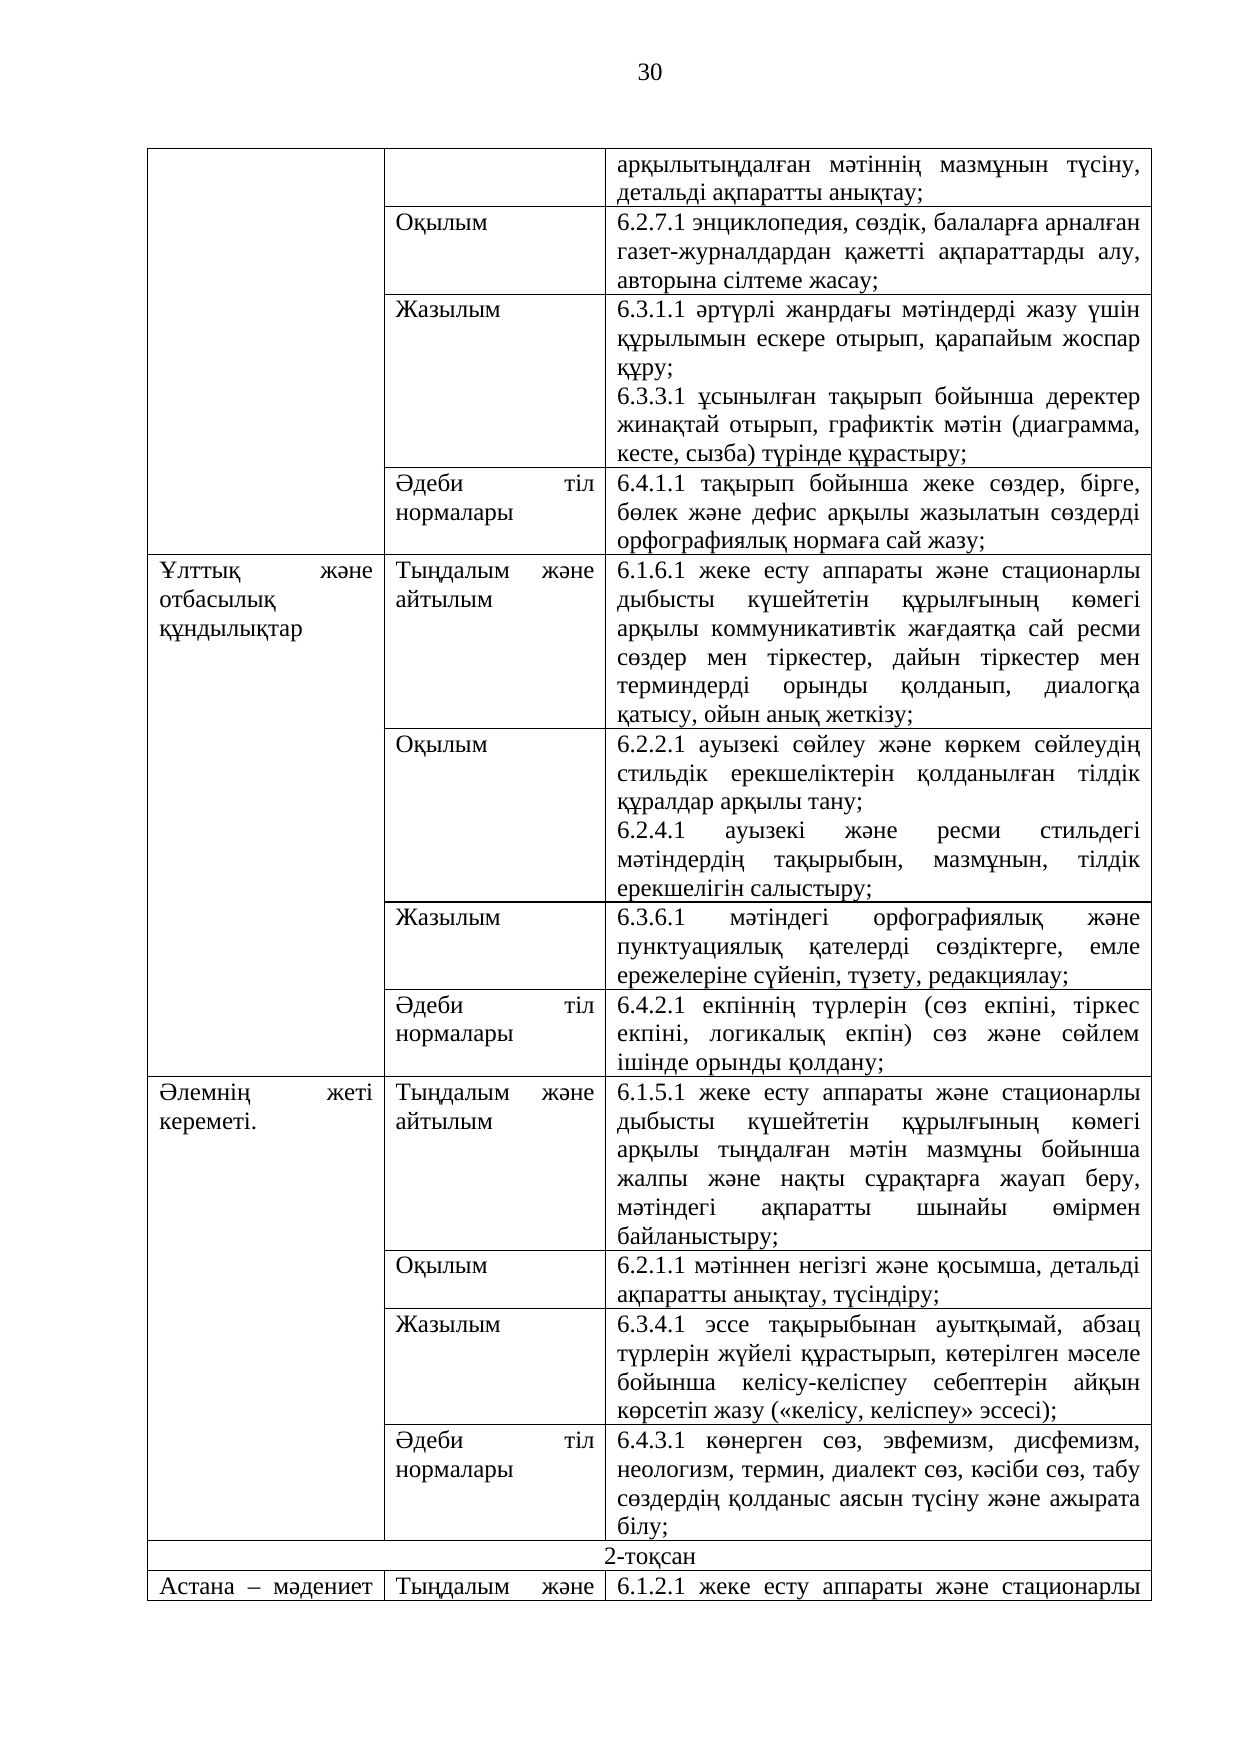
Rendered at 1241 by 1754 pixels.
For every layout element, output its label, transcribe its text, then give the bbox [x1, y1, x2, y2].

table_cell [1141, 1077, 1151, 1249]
table_cell 2-тоқсан [148, 1541, 1151, 1570]
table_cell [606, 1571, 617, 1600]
table_cell 6.3.1.1 әртүрлі жанрдағы мәтіндерді жазу үшін құрылымын ескере отырып, қарапайым жоспар құру; 6.3.3.1 ұсынылған тақырып бойынша деректер жинақтай отырып, графиктік мәтін (диаграмма, кесте, сызба) түрінде құрастыру; [606, 295, 1151, 467]
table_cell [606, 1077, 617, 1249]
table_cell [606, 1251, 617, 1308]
table_cell Әлемнің жеті кереметі. [148, 1077, 384, 1540]
table_cell Тыңдалым және айтылым [385, 1077, 605, 1249]
table_cell Әдеби тіл нормалары [385, 990, 605, 1076]
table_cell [385, 149, 605, 206]
table_cell Оқылым [385, 1251, 605, 1308]
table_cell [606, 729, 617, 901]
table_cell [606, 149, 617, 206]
table_cell 6.4.1.1 тақырып бойынша жеке сөздер, бірге, бөлек және дефис арқылы жазылатын сөздерді орфографиялық нормаға сай жазу; [606, 468, 1151, 554]
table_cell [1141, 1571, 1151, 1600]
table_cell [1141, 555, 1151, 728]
table_cell Жазылым [385, 1309, 605, 1424]
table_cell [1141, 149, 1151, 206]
table_cell Әдеби тіл нормалары [385, 1425, 605, 1540]
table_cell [148, 1571, 384, 1600]
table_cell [385, 1571, 605, 1600]
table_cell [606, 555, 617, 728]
table_cell Оқылым [385, 207, 605, 293]
table_cell 6.4.3.1 көнерген сөз, эвфемизм, дисфемизм, неологизм, термин, диалект сөз, кәсіби сөз, табу сөздердің қолданыс аясын түсіну және ажырата білу; [606, 1425, 1151, 1540]
table_cell Әдеби тіл нормалары [385, 468, 605, 554]
table_cell Оқылым [385, 729, 605, 901]
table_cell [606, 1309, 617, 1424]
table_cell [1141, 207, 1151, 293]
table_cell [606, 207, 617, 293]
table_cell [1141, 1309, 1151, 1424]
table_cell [148, 149, 384, 554]
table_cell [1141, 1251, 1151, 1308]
table_cell Ұлттық және отбасылық құндылықтар [148, 555, 384, 1076]
table_cell Жазылым [385, 295, 605, 467]
table_cell Жазылым [385, 903, 605, 989]
table_cell 6.4.2.1 екпіннің түрлерін (сөз екпіні, тіркес екпіні, логикалық екпін) сөз және сөйлем ішінде орынды қолдану; [606, 990, 1151, 1076]
table_cell 6.3.6.1 мәтіндегі орфографиялық және пунктуациялық қателерді сөздіктерге, емле ережелеріне сүйеніп, түзету, редакциялау; [606, 903, 1151, 989]
table_cell Тыңдалым және айтылым [385, 555, 605, 728]
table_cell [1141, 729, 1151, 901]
